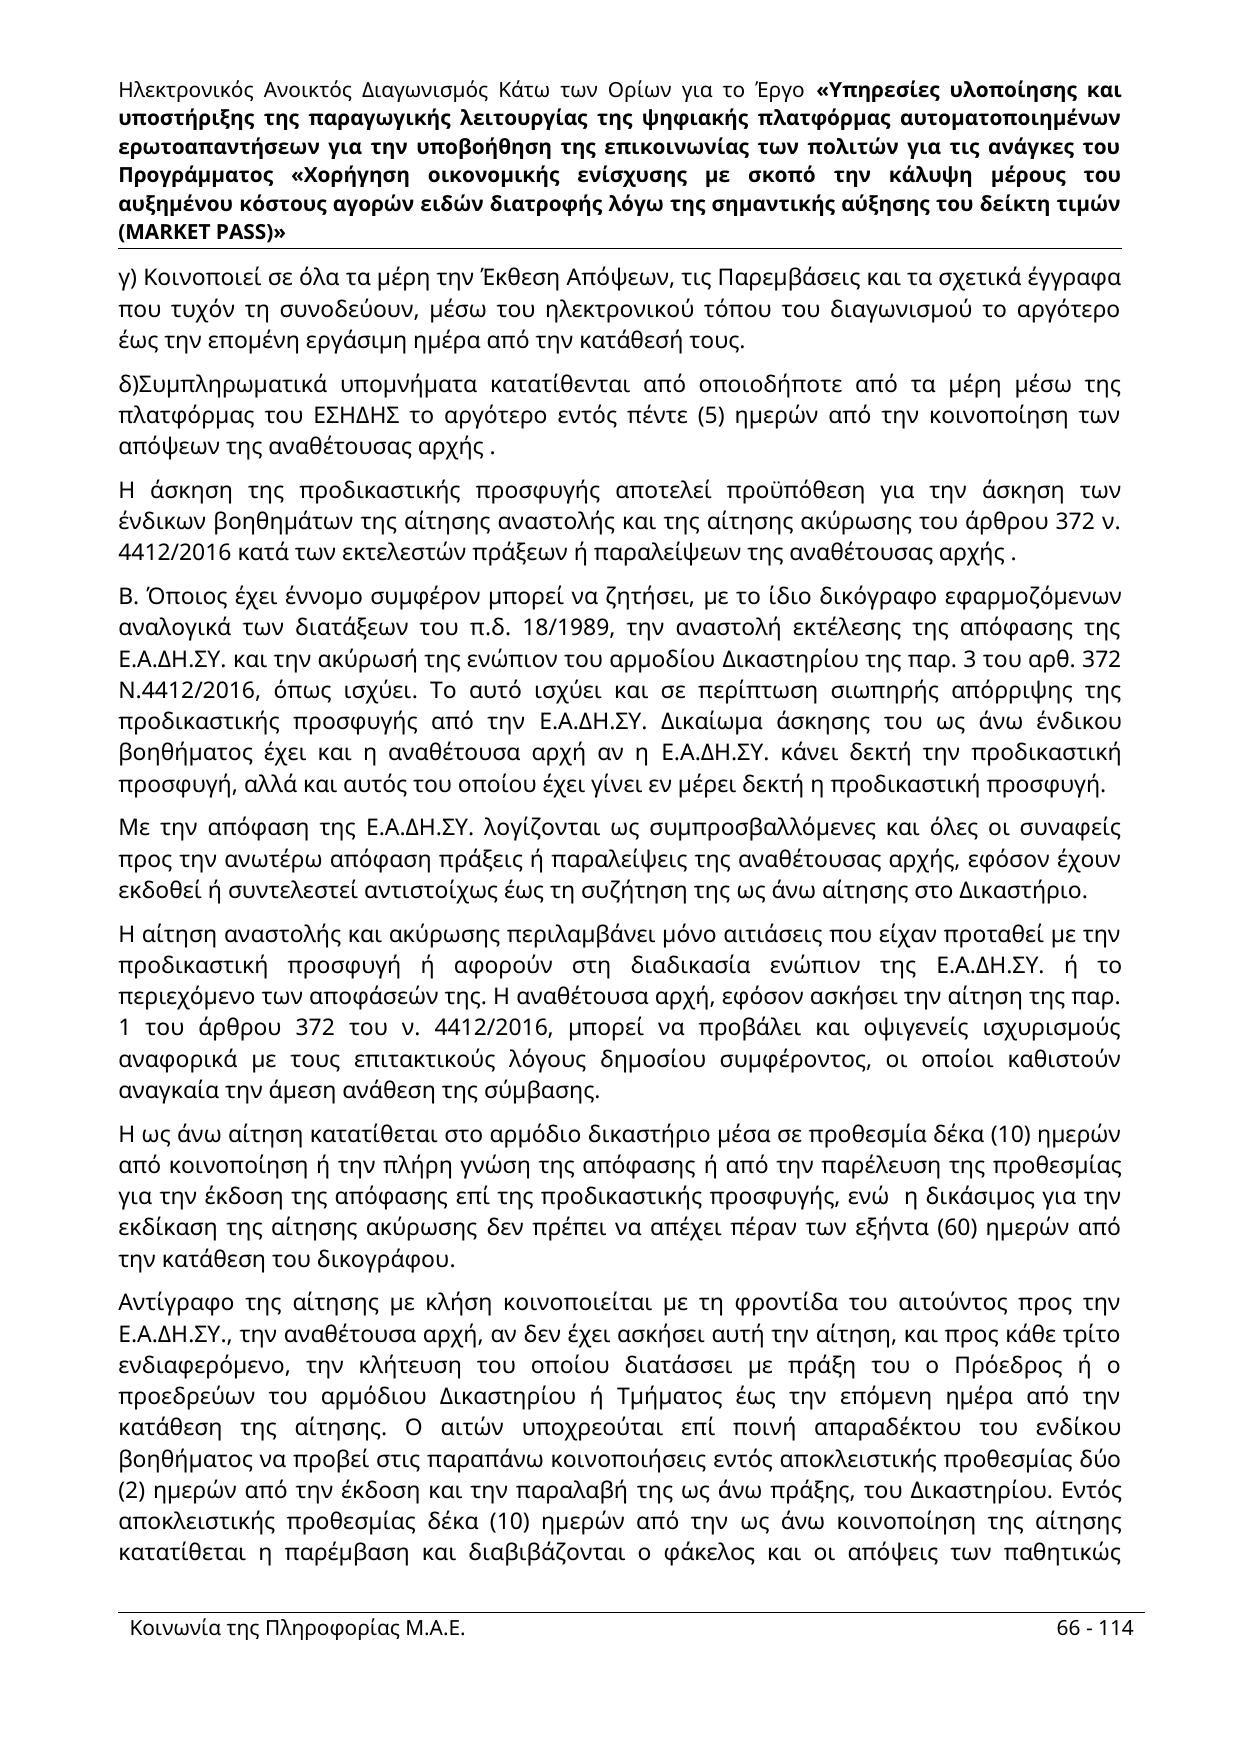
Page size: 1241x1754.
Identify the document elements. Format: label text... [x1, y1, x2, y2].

text Με την απόφαση της Ε.Α.ΔΗ.ΣΥ. λογίζονται ως συμπροσβαλλόμενες και όλες οι συναφείς προς την ανωτέρω απόφαση πράξεις ή παραλείψεις της αναθέτουσας αρχής, εφόσον έχουν εκδοθεί ή συντελεστεί αντιστοίχως έως τη συζήτηση της ως άνω αίτησης στο Δικαστήριο. [118, 811, 1122, 905]
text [118, 1286, 1122, 1567]
text Η ως άνω αίτηση κατατίθεται στο αρμόδιο δικαστήριο μέσα σε προθεσμία δέκα (10) ημερών από κοινοποίηση ή την πλήρη γνώση της απόφασης ή από την παρέλευση της προθεσμίας για την έκδοση της απόφασης επί της προδικαστικής προσφυγής, ενώ η δικάσιμος για την εκδίκαση της αίτησης ακύρωσης δεν πρέπει να απέχει πέραν των εξήντα (60) ημερών από την κατάθεση του δικογράφου. [118, 1117, 1122, 1274]
text δ)Συμπληρωματικά υπομνήματα κατατίθενται από οποιοδήποτε από τα μέρη μέσω της πλατφόρμας του ΕΣΗΔΗΣ το αργότερο εντός πέντε (5) ημερών από την κοινοποίηση των απόψεων της αναθέτουσας αρχής . [118, 367, 1122, 461]
text Β. Όποιος έχει έννομο συμφέρον μπορεί να ζητήσει, με το ίδιο δικόγραφο εφαρμοζόμενων αναλογικά των διατάξεων του π.δ. 18/1989, την αναστολή εκτέλεσης της απόφασης της Ε.Α.ΔΗ.ΣΥ. και την ακύρωσή της ενώπιον του αρμοδίου Δικαστηρίου της παρ. 3 του αρθ. 372 Ν.4412/2016, όπως ισχύει. Το αυτό ισχύει και σε περίπτωση σιωπηρής απόρριψης της προδικαστικής προσφυγής από την Ε.Α.ΔΗ.ΣΥ. Δικαίωμα άσκησης του ως άνω ένδικου βοηθήματος έχει και η αναθέτουσα αρχή αν η Ε.Α.ΔΗ.ΣΥ. κάνει δεκτή την προδικαστική προσφυγή, αλλά και αυτός του οποίου έχει γίνει εν μέρει δεκτή η προδικαστική προσφυγή. [118, 580, 1122, 799]
text γ) Κοινοποιεί σε όλα τα μέρη την Έκθεση Απόψεων, τις Παρεμβάσεις και τα σχετικά έγγραφα που τυχόν τη συνοδεύουν, μέσω του ηλεκτρονικού τόπου του διαγωνισμού το αργότερο έως την επομένη εργάσιμη ημέρα από την κατάθεσή τους. [118, 261, 1122, 355]
text Η άσκηση της προδικαστικής προσφυγής αποτελεί προϋπόθεση για την άσκηση των ένδικων βοηθημάτων της αίτησης αναστολής και της αίτησης ακύρωσης του άρθρου 372 ν. 4412/2016 κατά των εκτελεστών πράξεων ή παραλείψεων της αναθέτουσας αρχής . [118, 474, 1122, 567]
text Η αίτηση αναστολής και ακύρωσης περιλαμβάνει μόνο αιτιάσεις που είχαν προταθεί με την προδικαστική προσφυγή ή αφορούν στη διαδικασία ενώπιον της Ε.Α.ΔΗ.ΣΥ. ή το περιεχόμενο των αποφάσεών της. Η αναθέτουσα αρχή, εφόσον ασκήσει την αίτηση της παρ. 1 του άρθρου 372 του ν. 4412/2016, μπορεί να προβάλει και οψιγενείς ισχυρισμούς αναφορικά με τους επιτακτικούς λόγους δημοσίου συμφέροντος, οι οποίοι καθιστούν αναγκαία την άμεση ανάθεση της σύμβασης. [118, 917, 1122, 1105]
